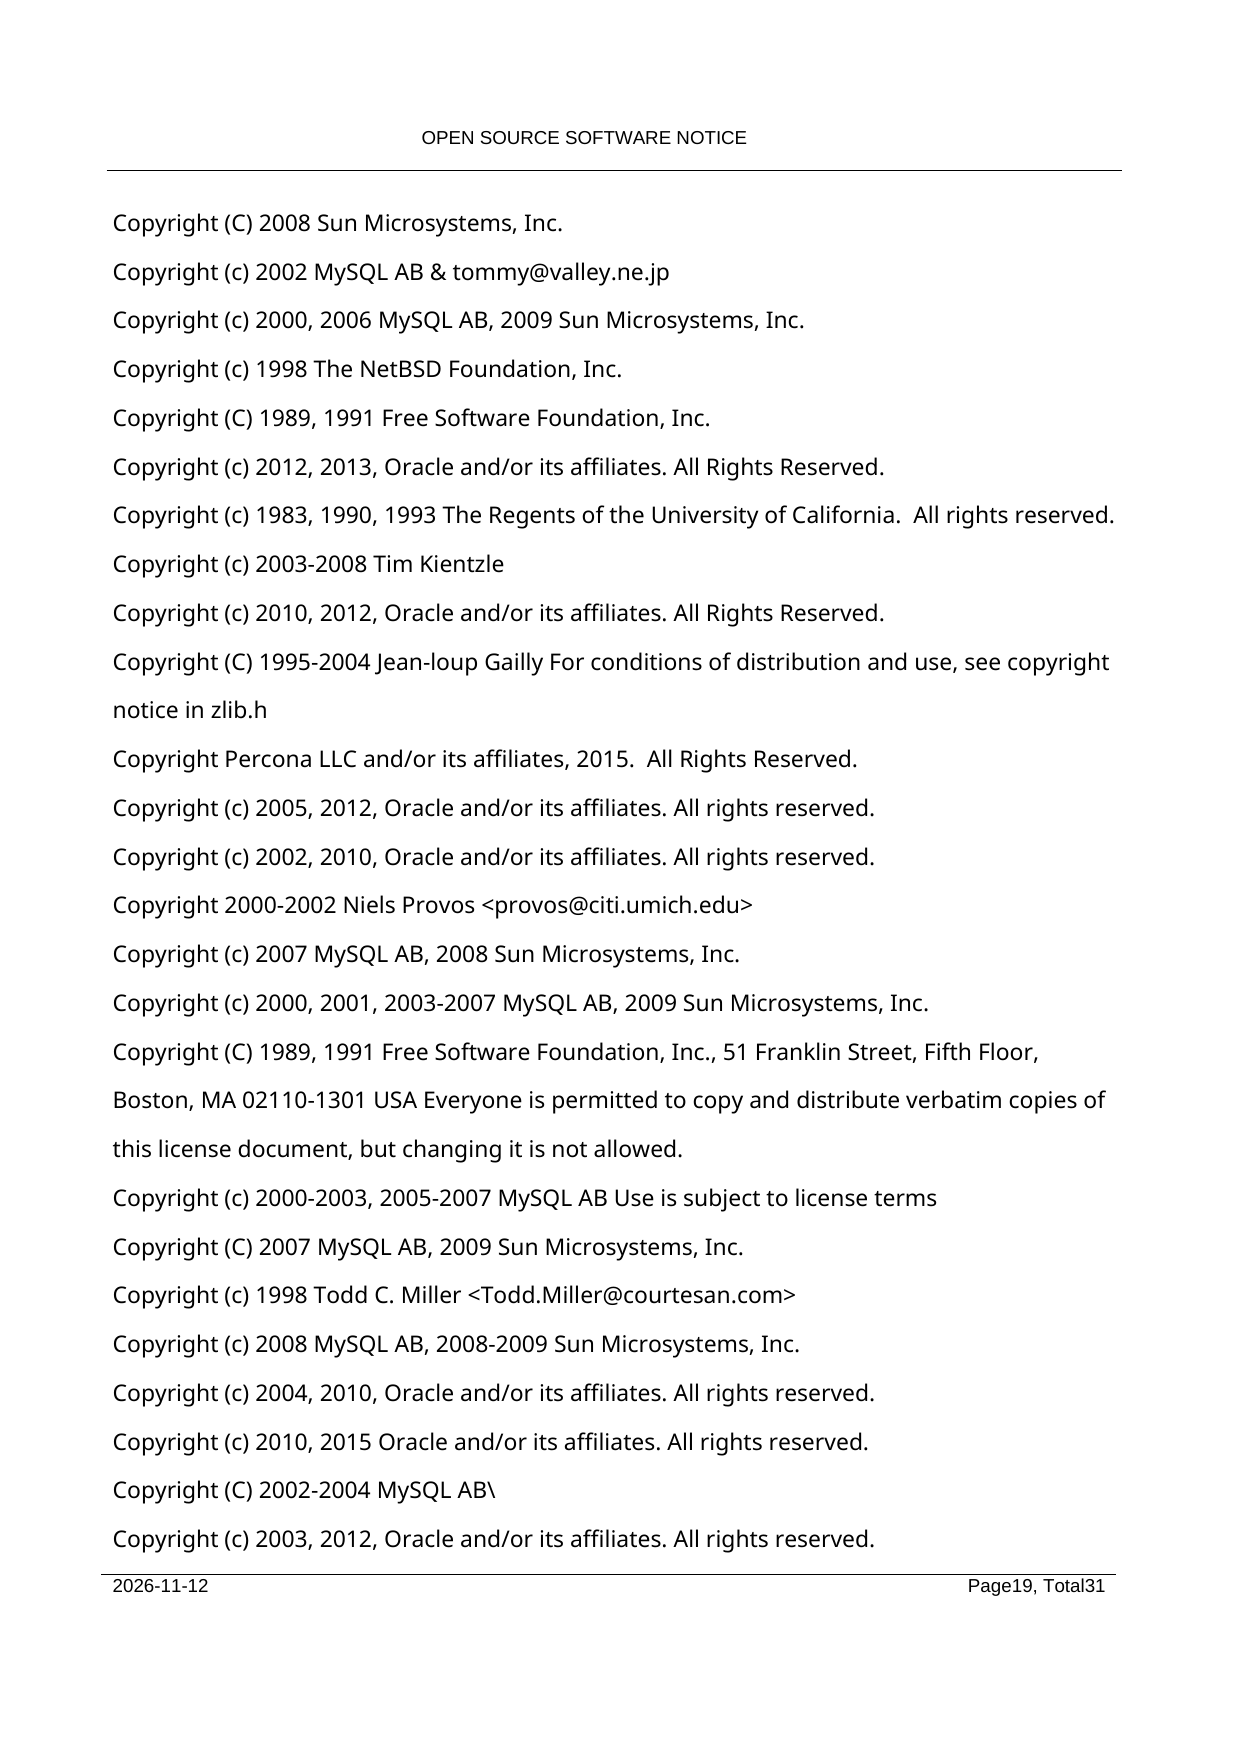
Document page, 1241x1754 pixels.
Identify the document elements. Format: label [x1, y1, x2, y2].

text [112, 206, 1128, 1555]
